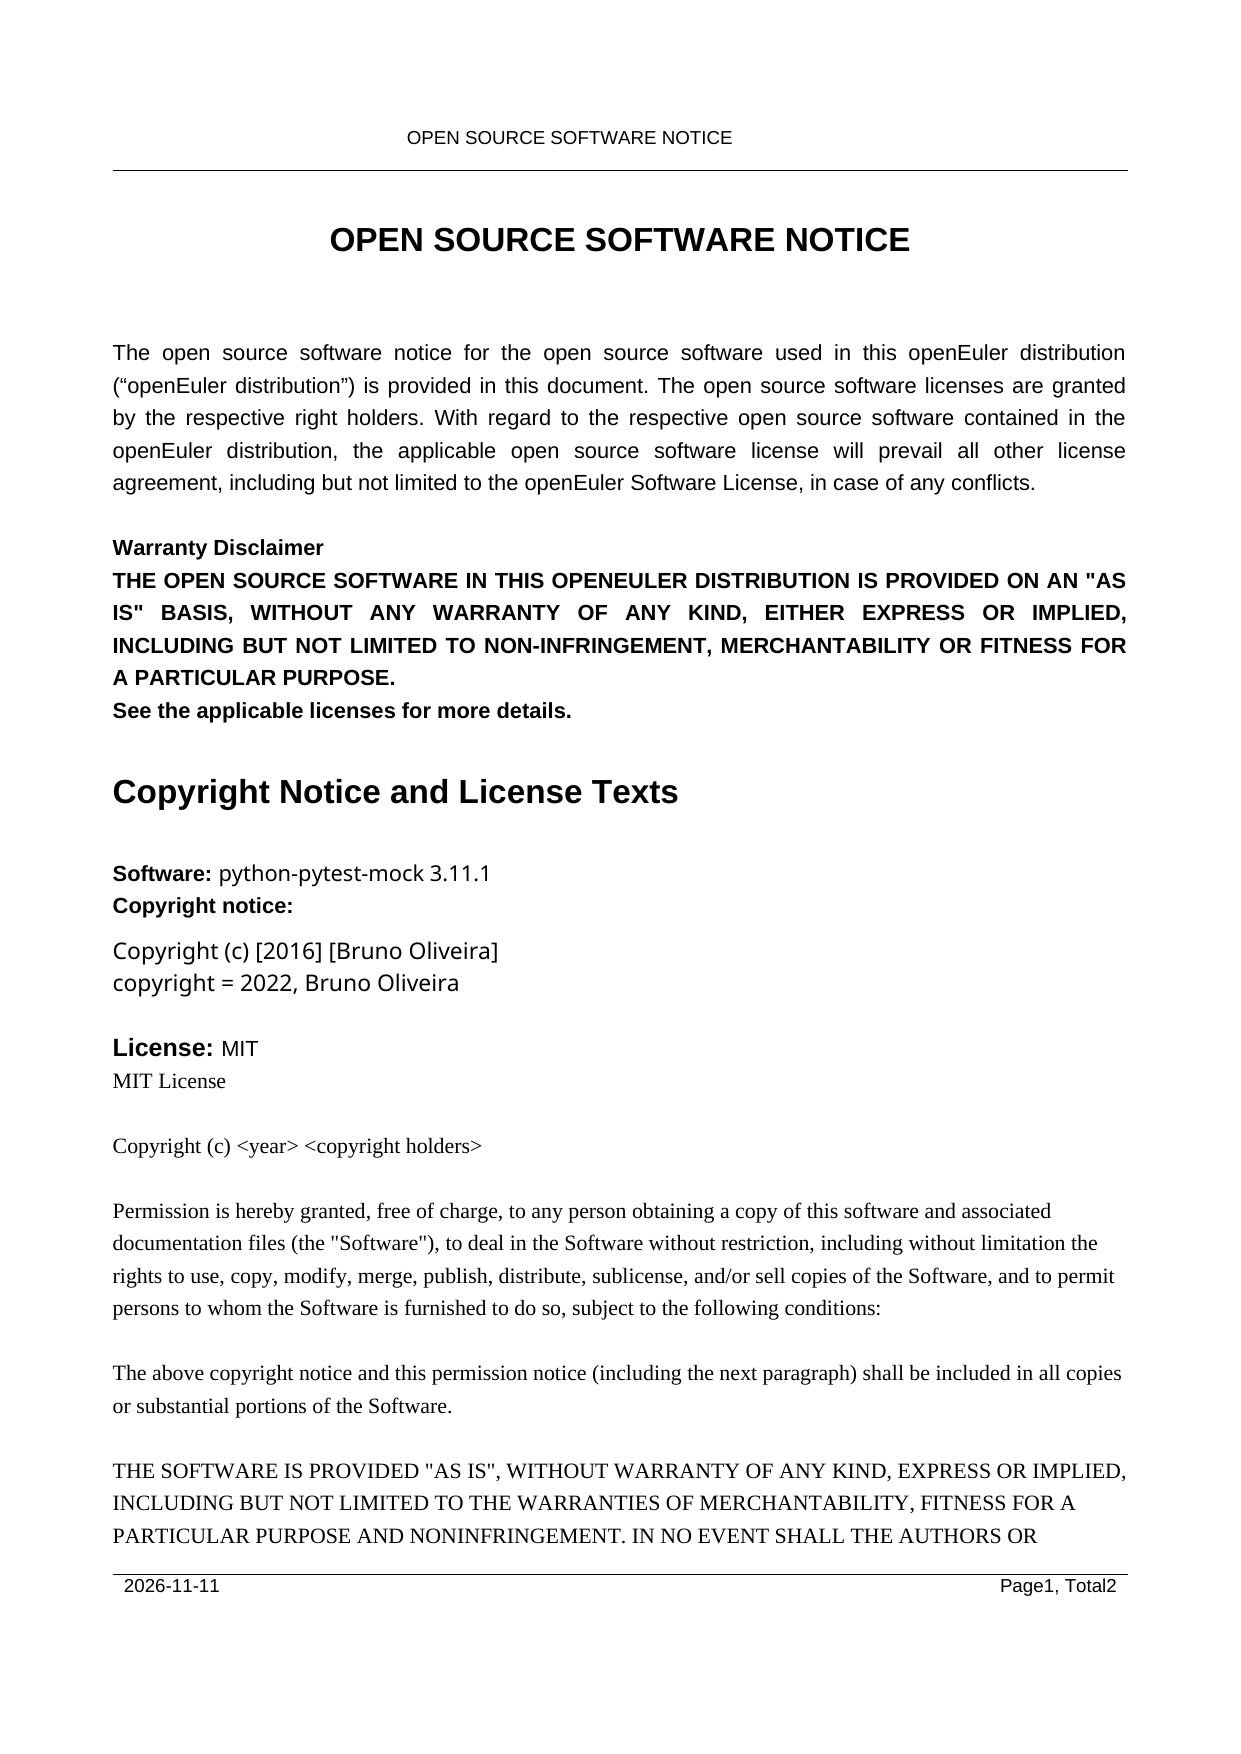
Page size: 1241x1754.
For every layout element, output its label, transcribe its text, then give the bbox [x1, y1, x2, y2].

text OPEN SOURCE SOFTWARE NOTICE [112, 206, 1128, 271]
text Copyright (c) [2016] [Bruno Oliveira] copyright = 2022, Bruno Oliveira [112, 934, 1128, 1031]
text The open source software notice for the open source software used in this openEuler distribution (“openEuler distribution”) is provided in this document. The open source software licenses are granted by the respective right holders. With regard to the respective open source software contained in the openEuler distribution, the applicable open source software license will prevail all other license agreement, including but not limited to the openEuler Software License, in case of any conflicts. [112, 336, 1128, 499]
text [112, 1064, 1128, 1551]
text Copyright notice: [112, 889, 1128, 921]
text THE OPEN SOURCE SOFTWARE IN THIS OPENEULER DISTRIBUTION IS PROVIDED ON AN "AS IS" BASIS, WITHOUT ANY WARRANTY OF ANY KIND, EITHER EXPRESS OR IMPLIED, INCLUDING BUT NOT LIMITED TO NON-INFRINGEMENT, MERCHANTABILITY OR FITNESS FOR A PARTICULAR PURPOSE. See the applicable licenses for more details. [112, 564, 1128, 726]
text Copyright Notice and License Texts [112, 759, 1128, 824]
title Software: python-pytest-mock 3.11.1 [112, 856, 1128, 889]
text License: MIT [112, 1031, 1128, 1064]
text Warranty Disclaimer [112, 531, 1128, 564]
